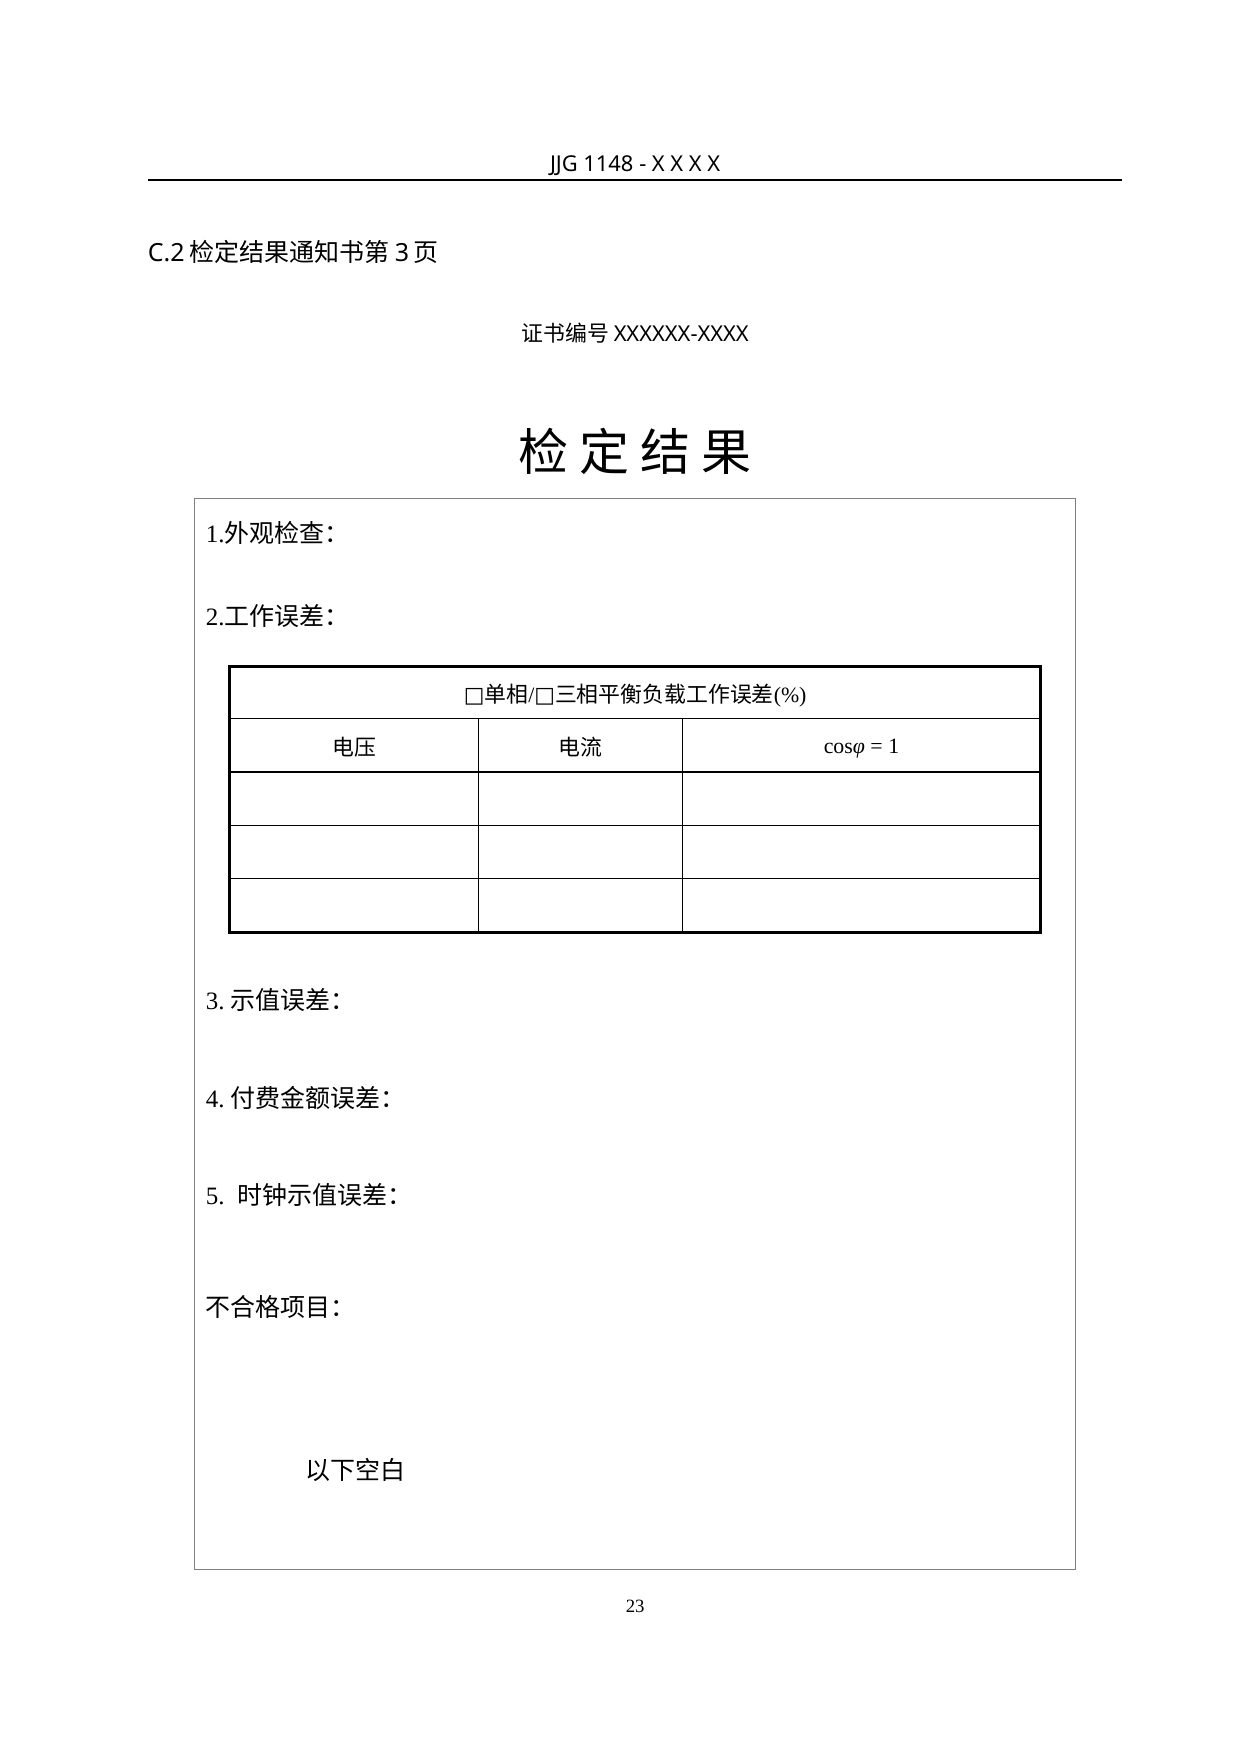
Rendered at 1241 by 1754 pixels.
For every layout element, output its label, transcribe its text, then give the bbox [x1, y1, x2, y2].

text 证书编号 XXXXXX-XXXX [148, 316, 1122, 348]
table_header 1.外观检查： 2.工作误差： 3. 示值误差： 4. 付费金额误差： 5. 时钟示值误差： 不合格项目： 以下空白 [195, 499, 1075, 1569]
text 检 定 结 果 [148, 400, 1122, 498]
text C.2检定结果通知书第3页 [148, 218, 1122, 283]
